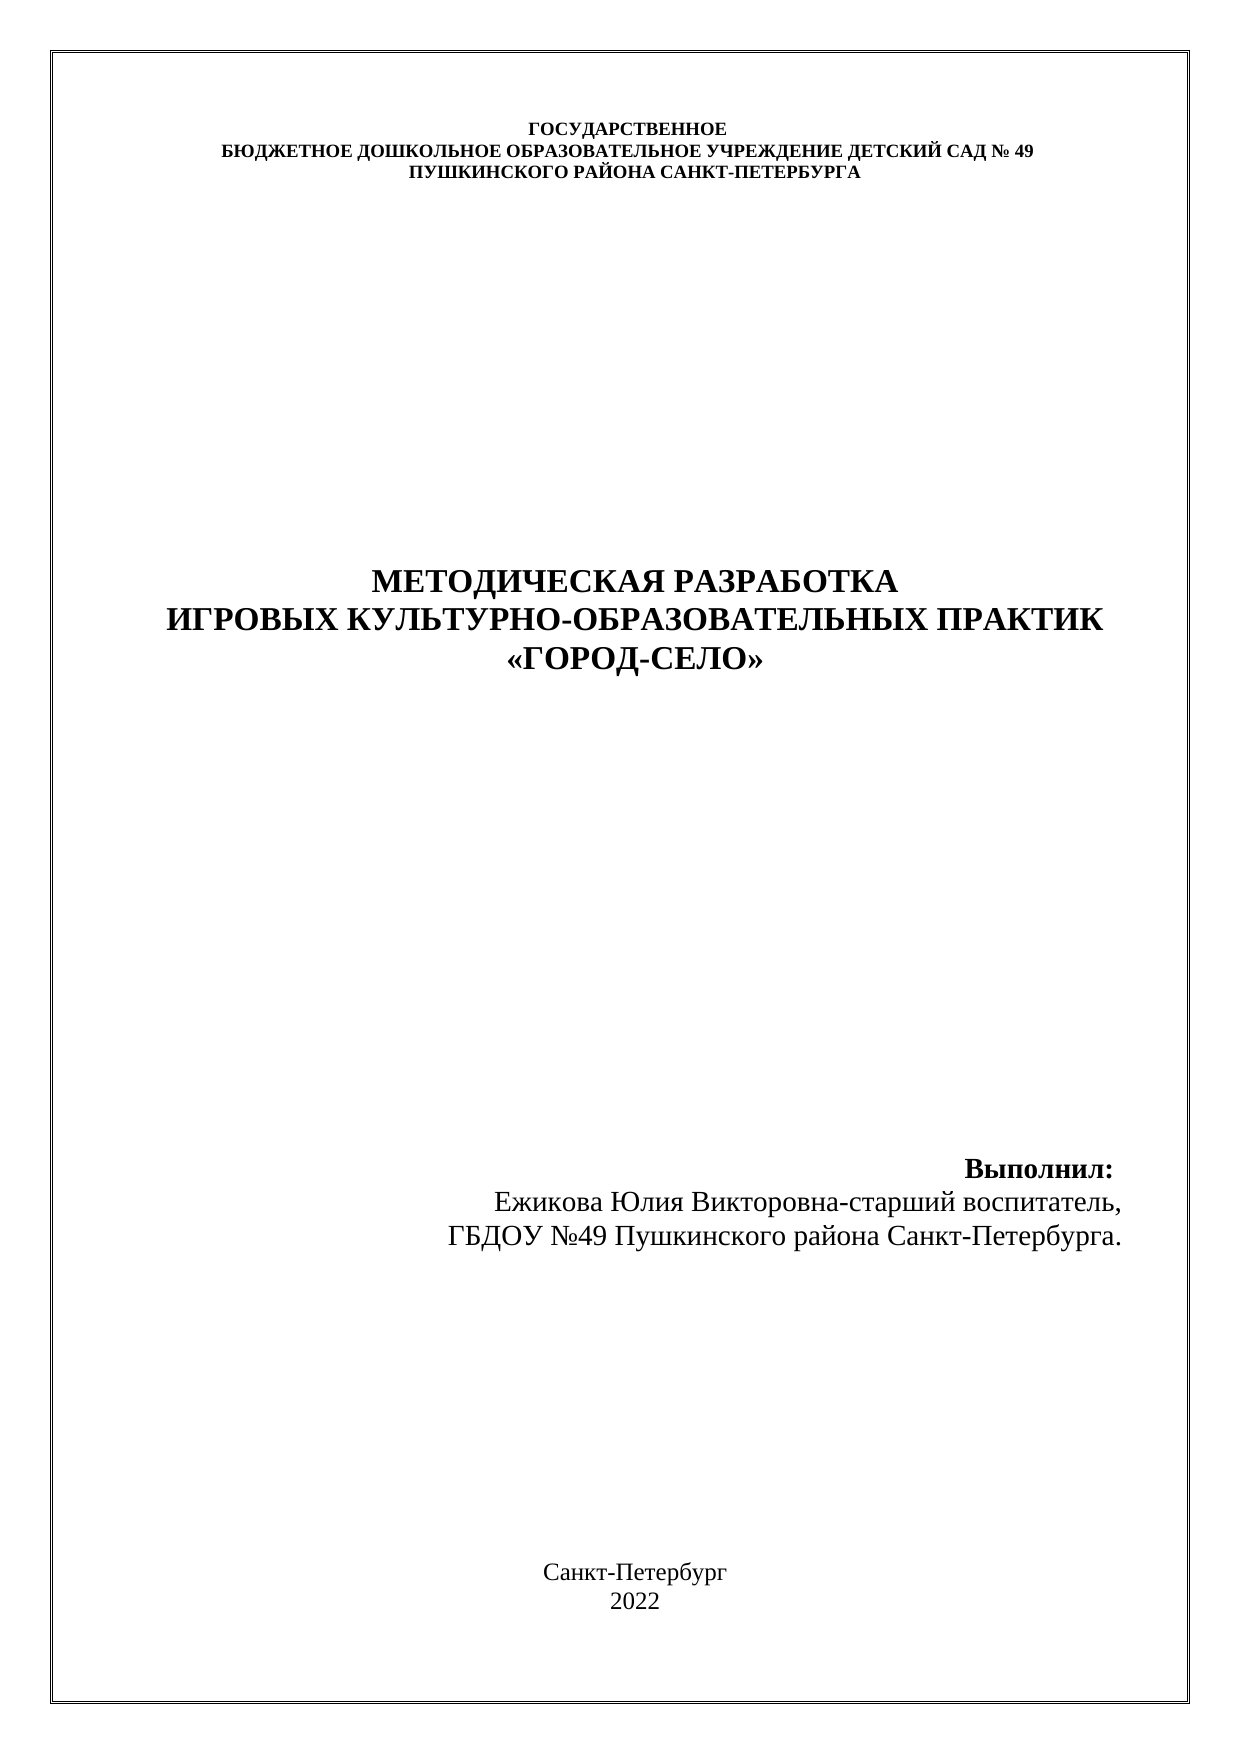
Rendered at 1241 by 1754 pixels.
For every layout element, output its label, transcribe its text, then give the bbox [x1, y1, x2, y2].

text Выполнил: [148, 1151, 1122, 1184]
text 2022 [148, 1586, 1122, 1615]
text ИГРОВЫХ КУЛЬТУРНО-ОБРАЗОВАТЕЛЬНЫХ ПРАКТИК [148, 600, 1122, 638]
text ГБДОУ №49 Пушкинского района Санкт-Петербурга. [148, 1218, 1122, 1251]
text ПУШКИНСКОГО РАЙОНА САНКТ-ПЕТЕРБУРГА [148, 161, 1122, 183]
text БЮДЖЕТНОЕ ДОШКОЛЬНОЕ ОБРАЗОВАТЕЛЬНОЕ УЧРЕЖДЕНИЕ ДЕТСКИЙ САД № 49 [133, 140, 1122, 161]
text Ежикова Юлия Викторовна-старший воспитатель, [148, 1184, 1122, 1218]
text ГОСУДАРСТВЕННОЕ [133, 118, 1122, 140]
text МЕТОДИЧЕСКАЯ РАЗРАБОТКА [148, 561, 1122, 600]
text Санкт-Петербург [148, 1557, 1122, 1586]
text «ГОРОД-СЕЛО» [148, 638, 1122, 676]
